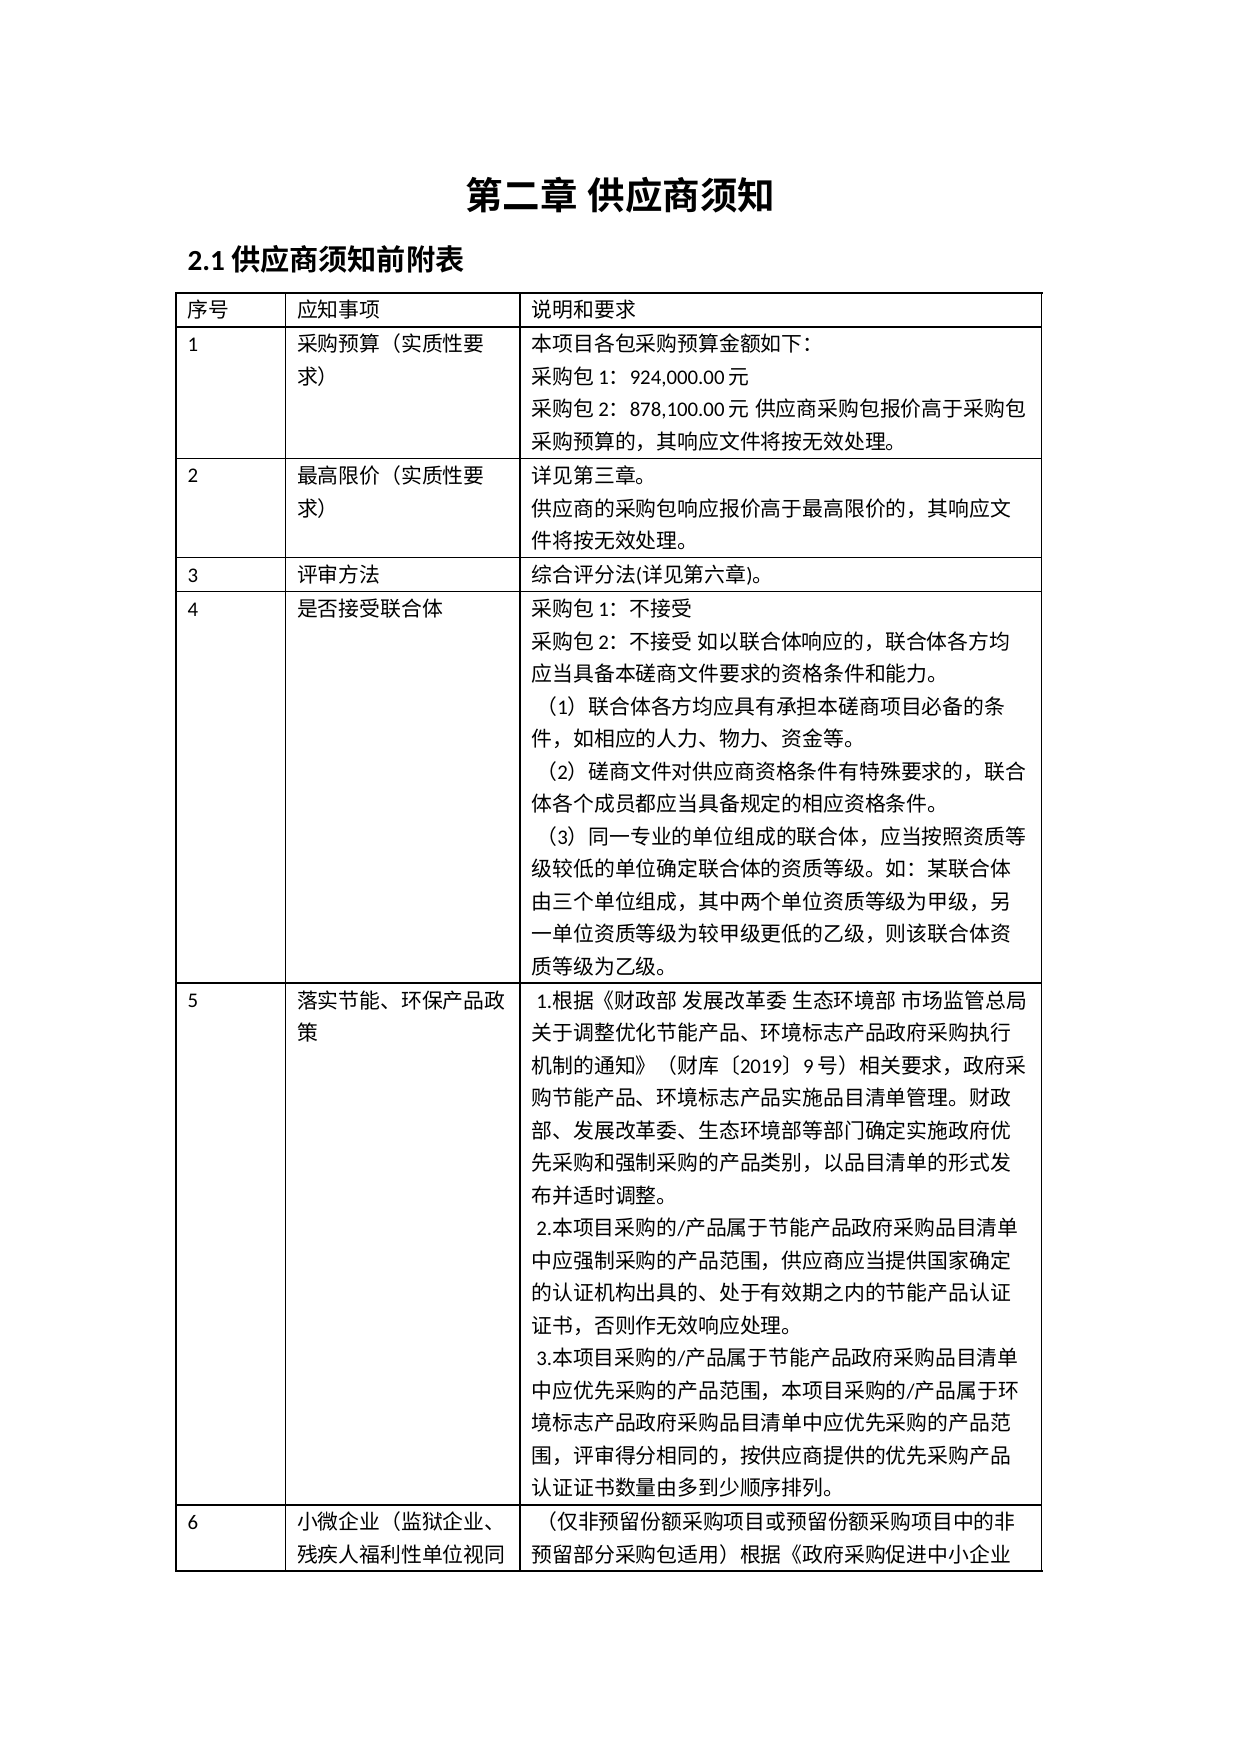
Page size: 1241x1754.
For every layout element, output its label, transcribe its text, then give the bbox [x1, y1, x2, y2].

table_cell 5 [177, 984, 285, 1504]
table_cell 4 [177, 592, 285, 982]
table_cell 详见第三章。 供应商的采购包响应报价高于最高限价的，其响应文件将按无效处理。 [521, 459, 1041, 557]
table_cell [286, 1506, 519, 1570]
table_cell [521, 1506, 1041, 1570]
table_cell 1.根据《财政部 发展改革委 生态环境部 市场监管总局关于调整优化节能产品、环境标志产品政府采购执行机制的通知》（财库〔2019〕9号）相关要求，政府采购节能产品、环境标志产品实施品目清单管理。财政部、发展改革委、生态环境部等部门确定实施政府优先采购和强制采购的产品类别，以品目清单的形式发布并适时调整。 2.本项目采购的/产品属于节能产品政府采购品目清单中应强制采购的产品范围，供应商应当提供国家确定的认证机构出具的、处于有效期之内的节能产品认证证书，否则作无效响应处理。 3.本项目采购的/产品属于节能产品政府采购品目清单中应优先采购的产品范围，本项目采购的/产品属于环境标志产品政府采购品目清单中应优先采购的产品范围，评审得分相同的，按供应商提供的优先采购产品认证证书数量由多到少顺序排列。 [521, 984, 1041, 1504]
text 第二章 供应商须知 [187, 162, 1053, 227]
table_header 序号 [177, 294, 285, 326]
table_cell 综合评分法(详见第六章)。 [521, 558, 1041, 591]
table_cell 1 [177, 328, 285, 458]
table_cell 落实节能、环保产品政策 [286, 984, 519, 1504]
table_cell 3 [177, 558, 285, 591]
table_cell 6 [177, 1506, 285, 1570]
table_cell 采购预算（实质性要求） [286, 328, 519, 458]
table_cell 2 [177, 459, 285, 557]
text 2.1供应商须知前附表 [187, 227, 1053, 292]
table_cell 本项目各包采购预算金额如下： 采购包1：924,000.00元 采购包2：878,100.00元 供应商采购包报价高于采购包采购预算的，其响应文件将按无效处理。 [521, 328, 1041, 458]
table_cell 采购包1：不接受 采购包2：不接受 如以联合体响应的，联合体各方均应当具备本磋商文件要求的资格条件和能力。 （1）联合体各方均应具有承担本磋商项目必备的条件，如相应的人力、物力、资金等。 （2）磋商文件对供应商资格条件有特殊要求的，联合体各个成员都应当具备规定的相应资格条件。 （3）同一专业的单位组成的联合体，应当按照资质等级较低的单位确定联合体的资质等级。如：某联合体由三个单位组成，其中两个单位资质等级为甲级，另一单位资质等级为较甲级更低的乙级，则该联合体资质等级为乙级。 [521, 592, 1041, 982]
table_header 说明和要求 [521, 294, 1041, 326]
table_cell 评审方法 [286, 558, 519, 591]
table_cell 最高限价（实质性要求） [286, 459, 519, 557]
table_header 应知事项 [286, 294, 519, 326]
table_cell 是否接受联合体 [286, 592, 519, 982]
